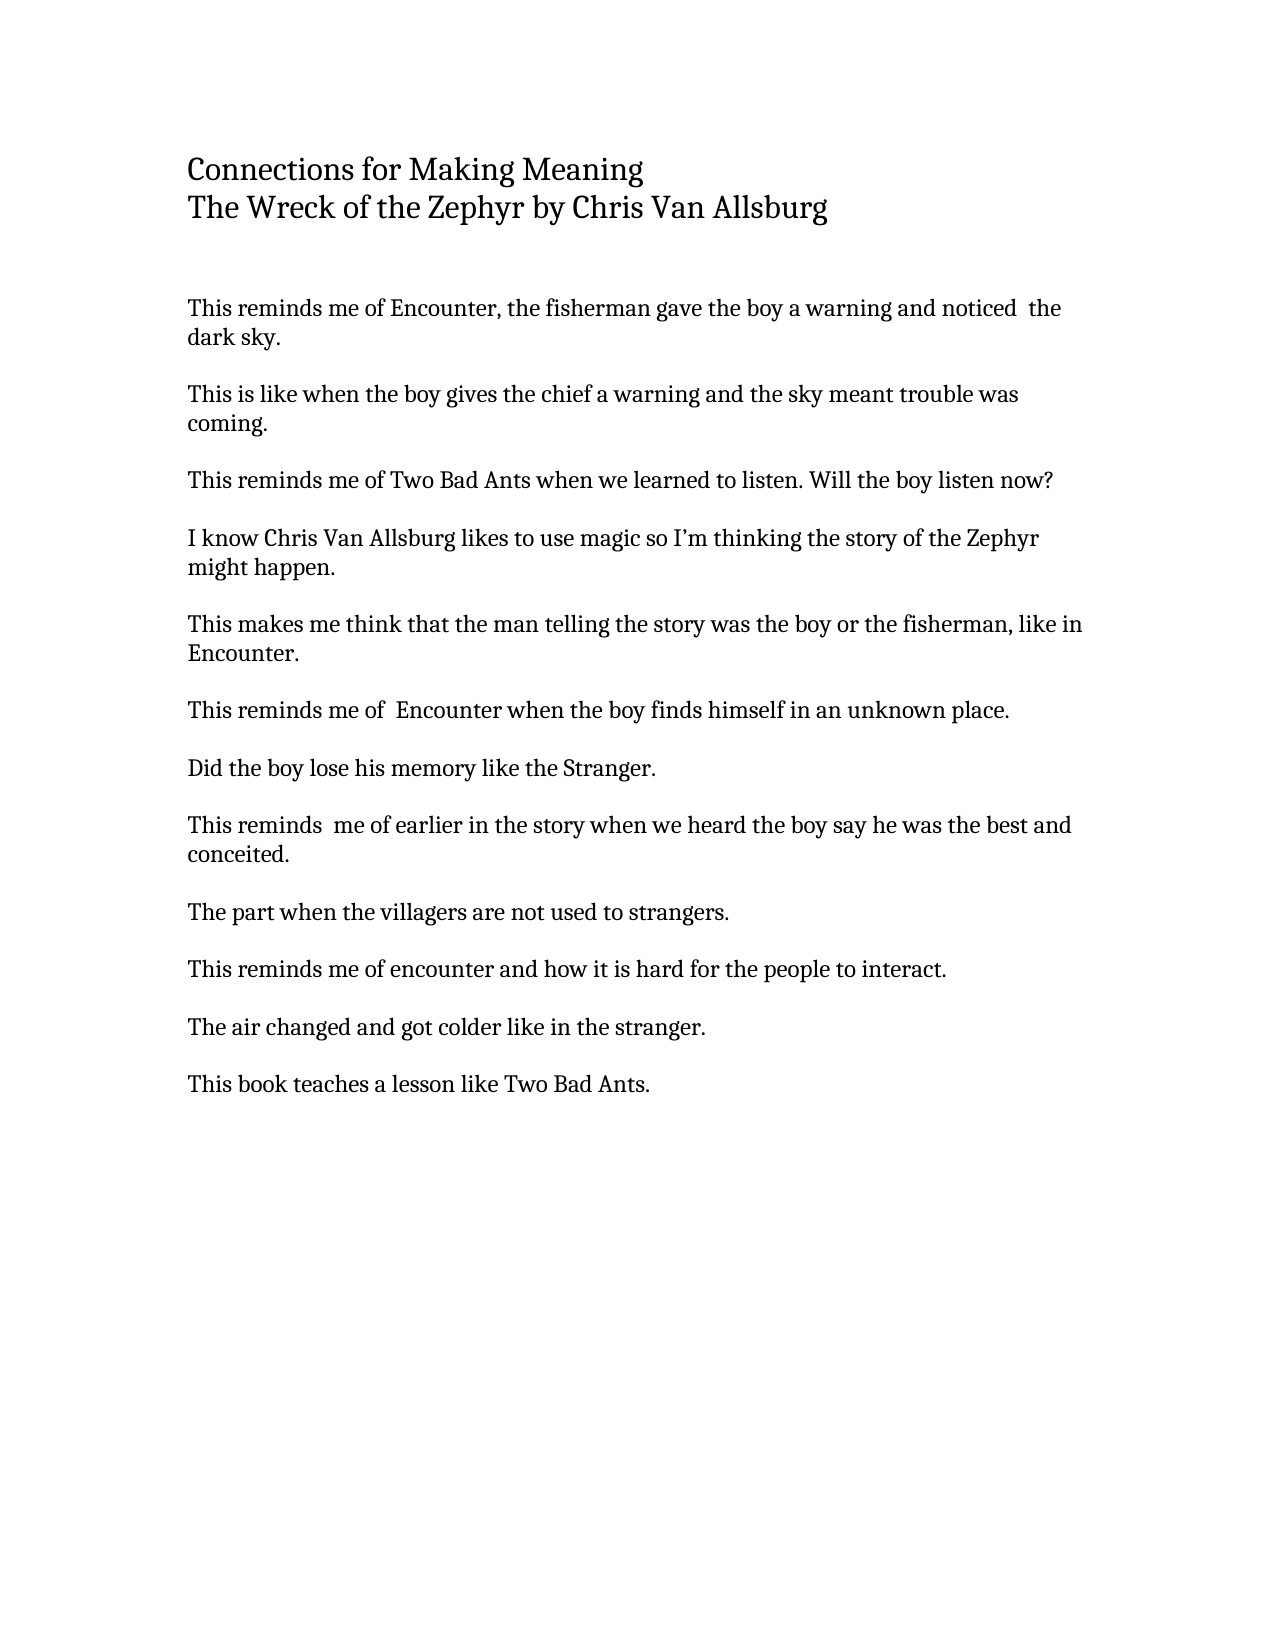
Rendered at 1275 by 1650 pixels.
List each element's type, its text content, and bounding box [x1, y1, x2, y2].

text This reminds me of Encounter, the fisherman gave the boy a warning and noticed the dark sky. [187, 294, 1087, 351]
text The Wreck of the Zephyr by Chris Van Allsburg [187, 188, 1087, 227]
text This reminds me of Two Bad Ants when we learned to listen. Will the boy listen now? [187, 466, 1087, 495]
text Did the boy lose his memory like the Stranger. [187, 754, 1087, 782]
text This reminds me of encounter and how it is hard for the people to interact. [187, 955, 1087, 984]
text The part when the villagers are not used to strangers. [187, 897, 1087, 926]
text This book teaches a lesson like Two Bad Ants. [187, 1070, 1087, 1099]
text This is like when the boy gives the chief a warning and the sky meant trouble was coming. [187, 380, 1087, 437]
text The air changed and got colder like in the stranger. [187, 1012, 1087, 1041]
text Connections for Making Meaning [187, 150, 1087, 188]
text This reminds me of earlier in the story when we heard the boy say he was the best and conceited. [187, 811, 1087, 869]
text I know Chris Van Allsburg likes to use magic so I’m thinking the story of the Zephyr might happen. [187, 524, 1087, 581]
text This reminds me of Encounter when the boy finds himself in an unknown place. [187, 696, 1087, 725]
text This makes me think that the man telling the story was the boy or the fisherman, like in Encounter. [187, 610, 1087, 667]
